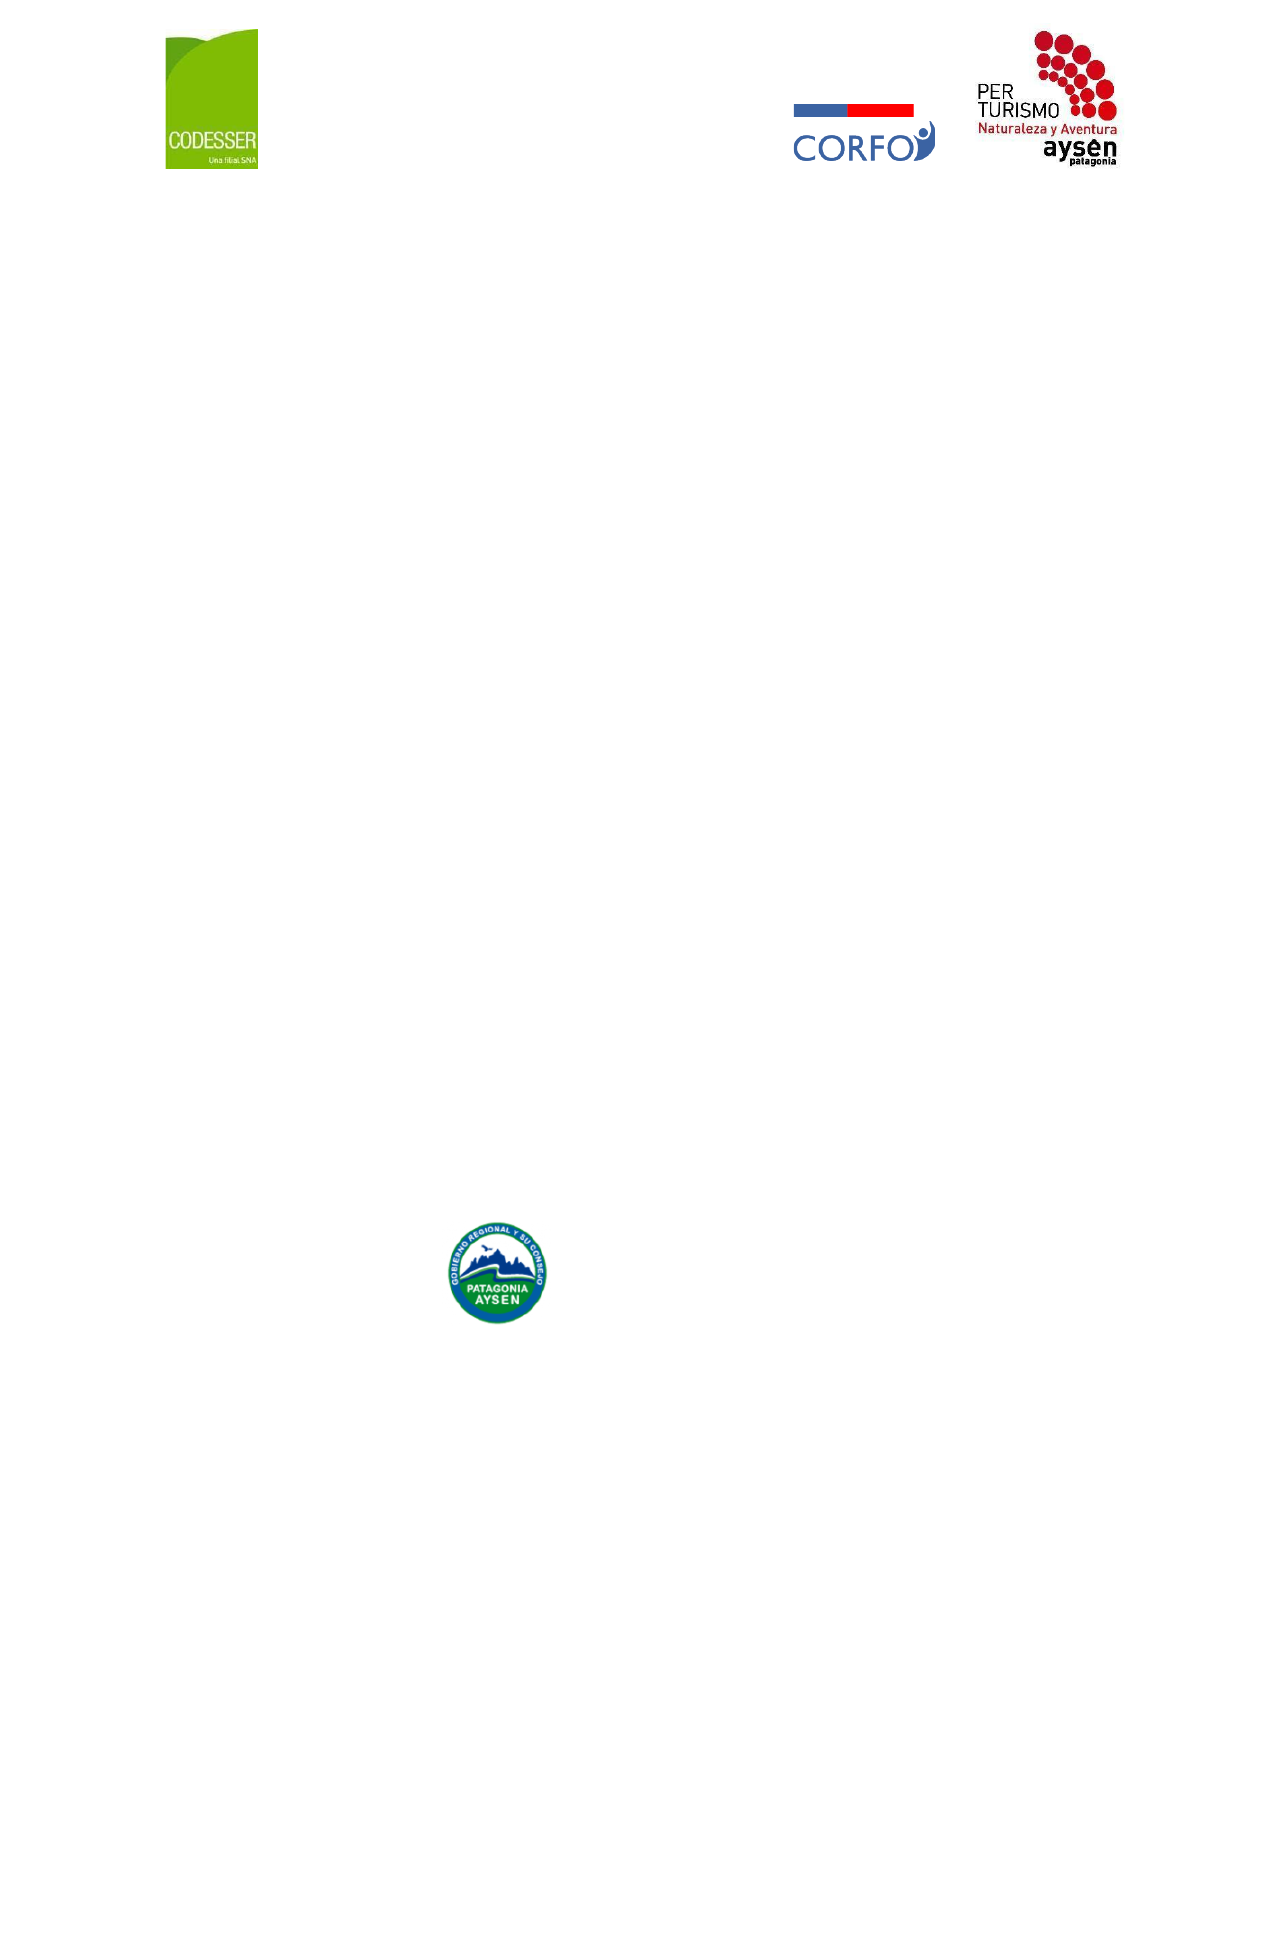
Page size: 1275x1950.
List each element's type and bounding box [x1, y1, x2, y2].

picture [793, 104, 935, 161]
picture [964, 23, 1125, 175]
picture [442, 1220, 551, 1326]
picture [165, 29, 258, 169]
